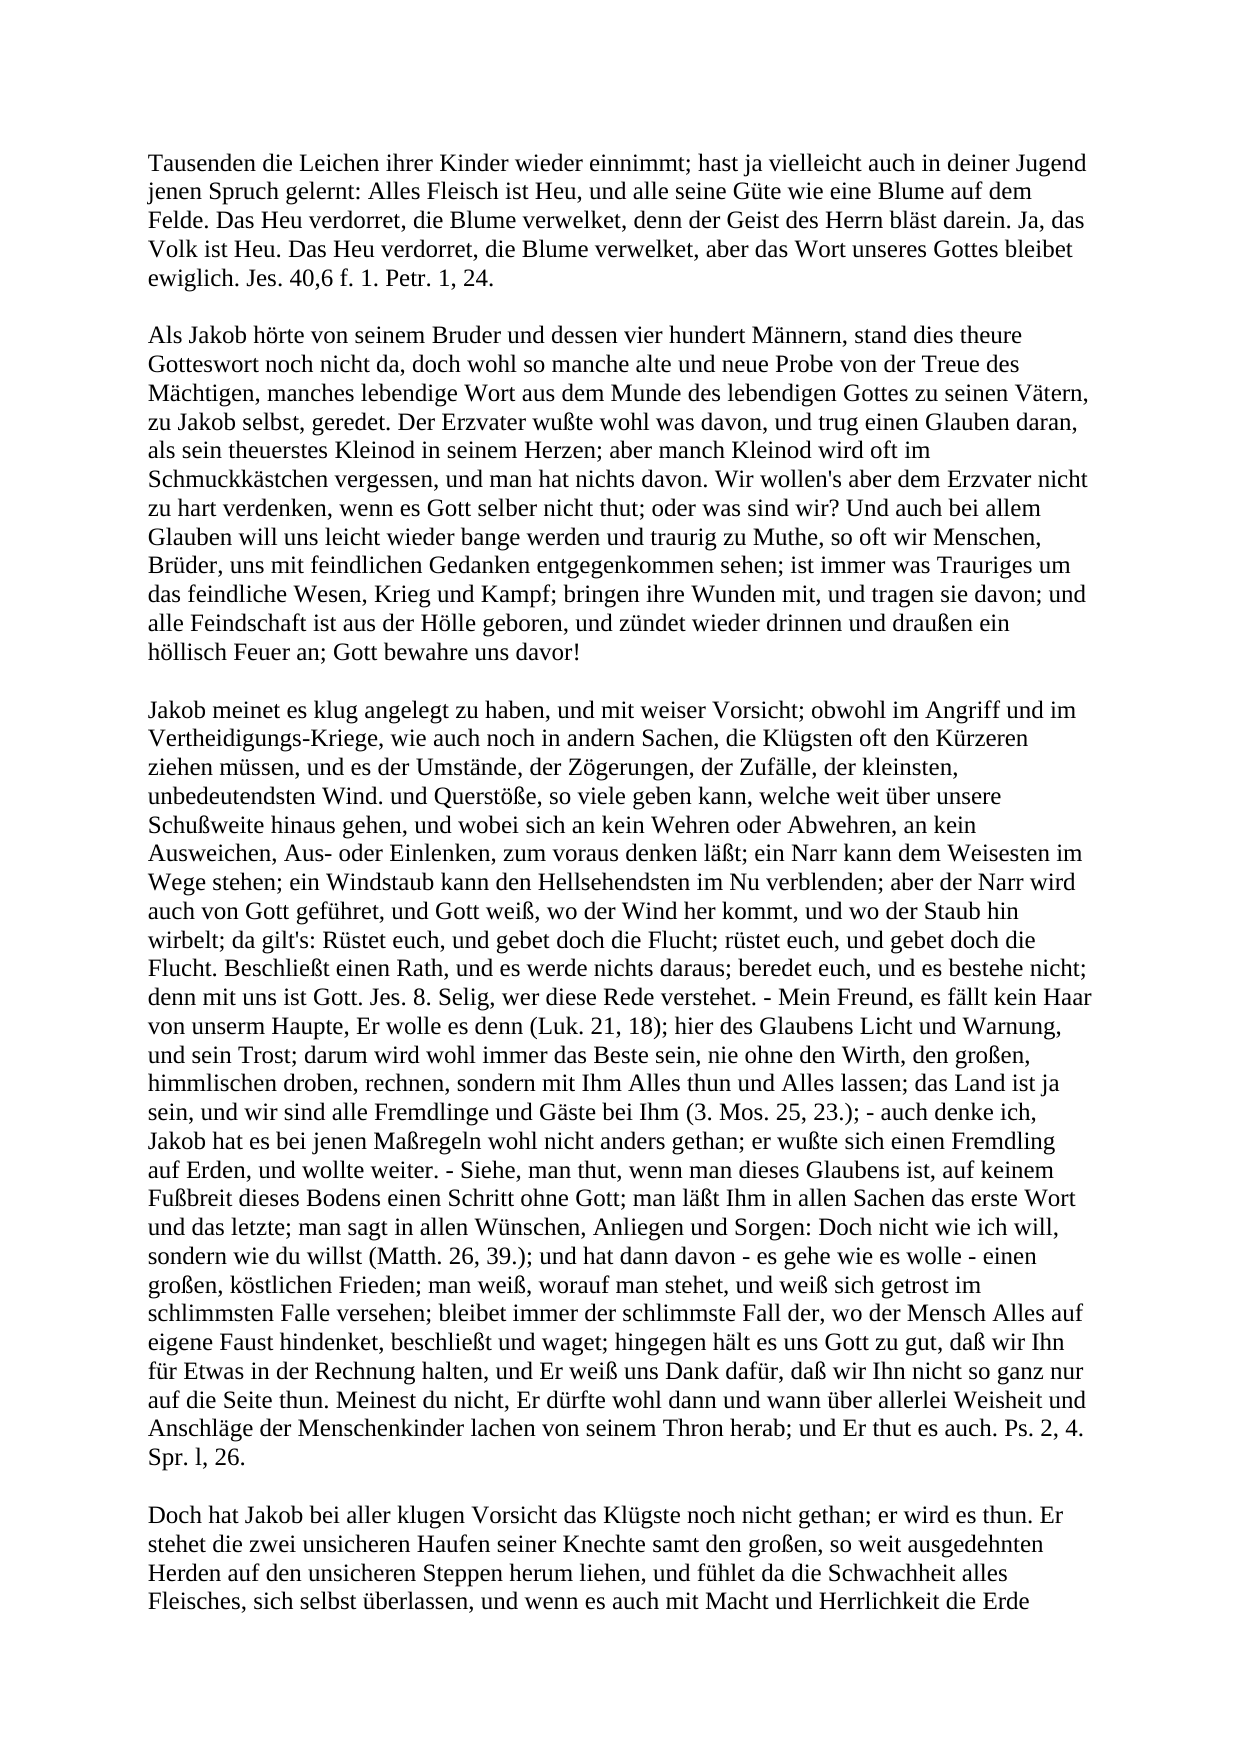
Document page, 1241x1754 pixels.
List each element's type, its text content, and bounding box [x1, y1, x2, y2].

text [148, 148, 1093, 291]
text Jakob meinet es klug angelegt zu haben, und mit weiser Vorsicht; obwohl im Angriff und im Vertheidigungs-Kriege, wie auch noch in andern Sachen, die Klügsten oft den Kürzeren ziehen müssen, und es der Umstände, der Zögerungen, der Zufälle, der kleinsten, unbedeutendsten Wind. und Querstöße, so viele geben kann, welche weit über unsere Schußweite hinaus gehen, und wobei sich an kein Wehren oder Abwehren, an kein Ausweichen, Aus- oder Einlenken, zum voraus denken läßt; ein Narr kann dem Weisesten im Wege stehen; ein Windstaub kann den Hellsehendsten im Nu verblenden; aber der Narr wird auch von Gott geführet, und Gott weiß, wo der Wind her kommt, und wo der Staub hin wirbelt; da gilt's: Rüstet euch, und gebet doch die Flucht; rüstet euch, und gebet doch die Flucht. Beschließt einen Rath, und es werde nichts daraus; beredet euch, und es bestehe nicht; denn mit uns ist Gott. Jes. 8. Selig, wer diese Rede verstehet. - Mein Freund, es fällt kein Haar von unserm Haupte, Er wolle es denn (Luk. 21, 18); hier des Glaubens Licht und Warnung, und sein Trost; darum wird wohl immer das Beste sein, nie ohne den Wirth, den großen, himmlischen droben, rechnen, sondern mit Ihm Alles thun und Alles lassen; das Land ist ja sein, und wir sind alle Fremdlinge und Gäste bei Ihm (3. Mos. 25, 23.); - auch denke ich, Jakob hat es bei jenen Maßregeln wohl nicht anders gethan; er wußte sich einen Fremdling auf Erden, und wollte weiter. - Siehe, man thut, wenn man dieses Glaubens ist, auf keinem Fußbreit dieses Bodens einen Schritt ohne Gott; man läßt Ihm in allen Sachen das erste Wort und das letzte; man sagt in allen Wünschen, Anliegen und Sorgen: Doch nicht wie ich will, sondern wie du willst (Matth. 26, 39.); und hat dann davon - es gehe wie es wolle - einen großen, köstlichen Frieden; man weiß, worauf man stehet, und weiß sich getrost im schlimmsten Falle versehen; bleibet immer der schlimmste Fall der, wo der Mensch Alles auf eigene Faust hindenket, beschließt und waget; hingegen hält es uns Gott zu gut, daß wir Ihn für Etwas in der Rechnung halten, und Er weiß uns Dank dafür, daß wir Ihn nicht so ganz nur auf die Seite thun. Meinest du nicht, Er dürfte wohl dann und wann über allerlei Weisheit und Anschläge der Menschenkinder lachen von seinem Thron herab; und Er thut es auch. Ps. 2, 4. Spr. l, 26. [148, 695, 1093, 1471]
text Als Jakob hörte von seinem Bruder und dessen vier hundert Männern, stand dies theure Gotteswort noch nicht da, doch wohl so manche alte und neue Probe von der Treue des Mächtigen, manches lebendige Wort aus dem Munde des lebendigen Gottes zu seinen Vätern, zu Jakob selbst, geredet. Der Erzvater wußte wohl was davon, und trug einen Glauben daran, als sein theuerstes Kleinod in seinem Herzen; aber manch Kleinod wird oft im Schmuckkästchen vergessen, und man hat nichts davon. Wir wollen's aber dem Erzvater nicht zu hart verdenken, wenn es Gott selber nicht thut; oder was sind wir? Und auch bei allem Glauben will uns leicht wieder bange werden und traurig zu Muthe, so oft wir Menschen, Brüder, uns mit feindlichen Gedanken entgegenkommen sehen; ist immer was Trauriges um das feindliche Wesen, Krieg und Kampf; bringen ihre Wunden mit, und tragen sie davon; und alle Feindschaft ist aus der Hölle geboren, und zündet wieder drinnen und draußen ein höllisch Feuer an; Gott bewahre uns davor! [148, 321, 1093, 666]
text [148, 1500, 1093, 1615]
